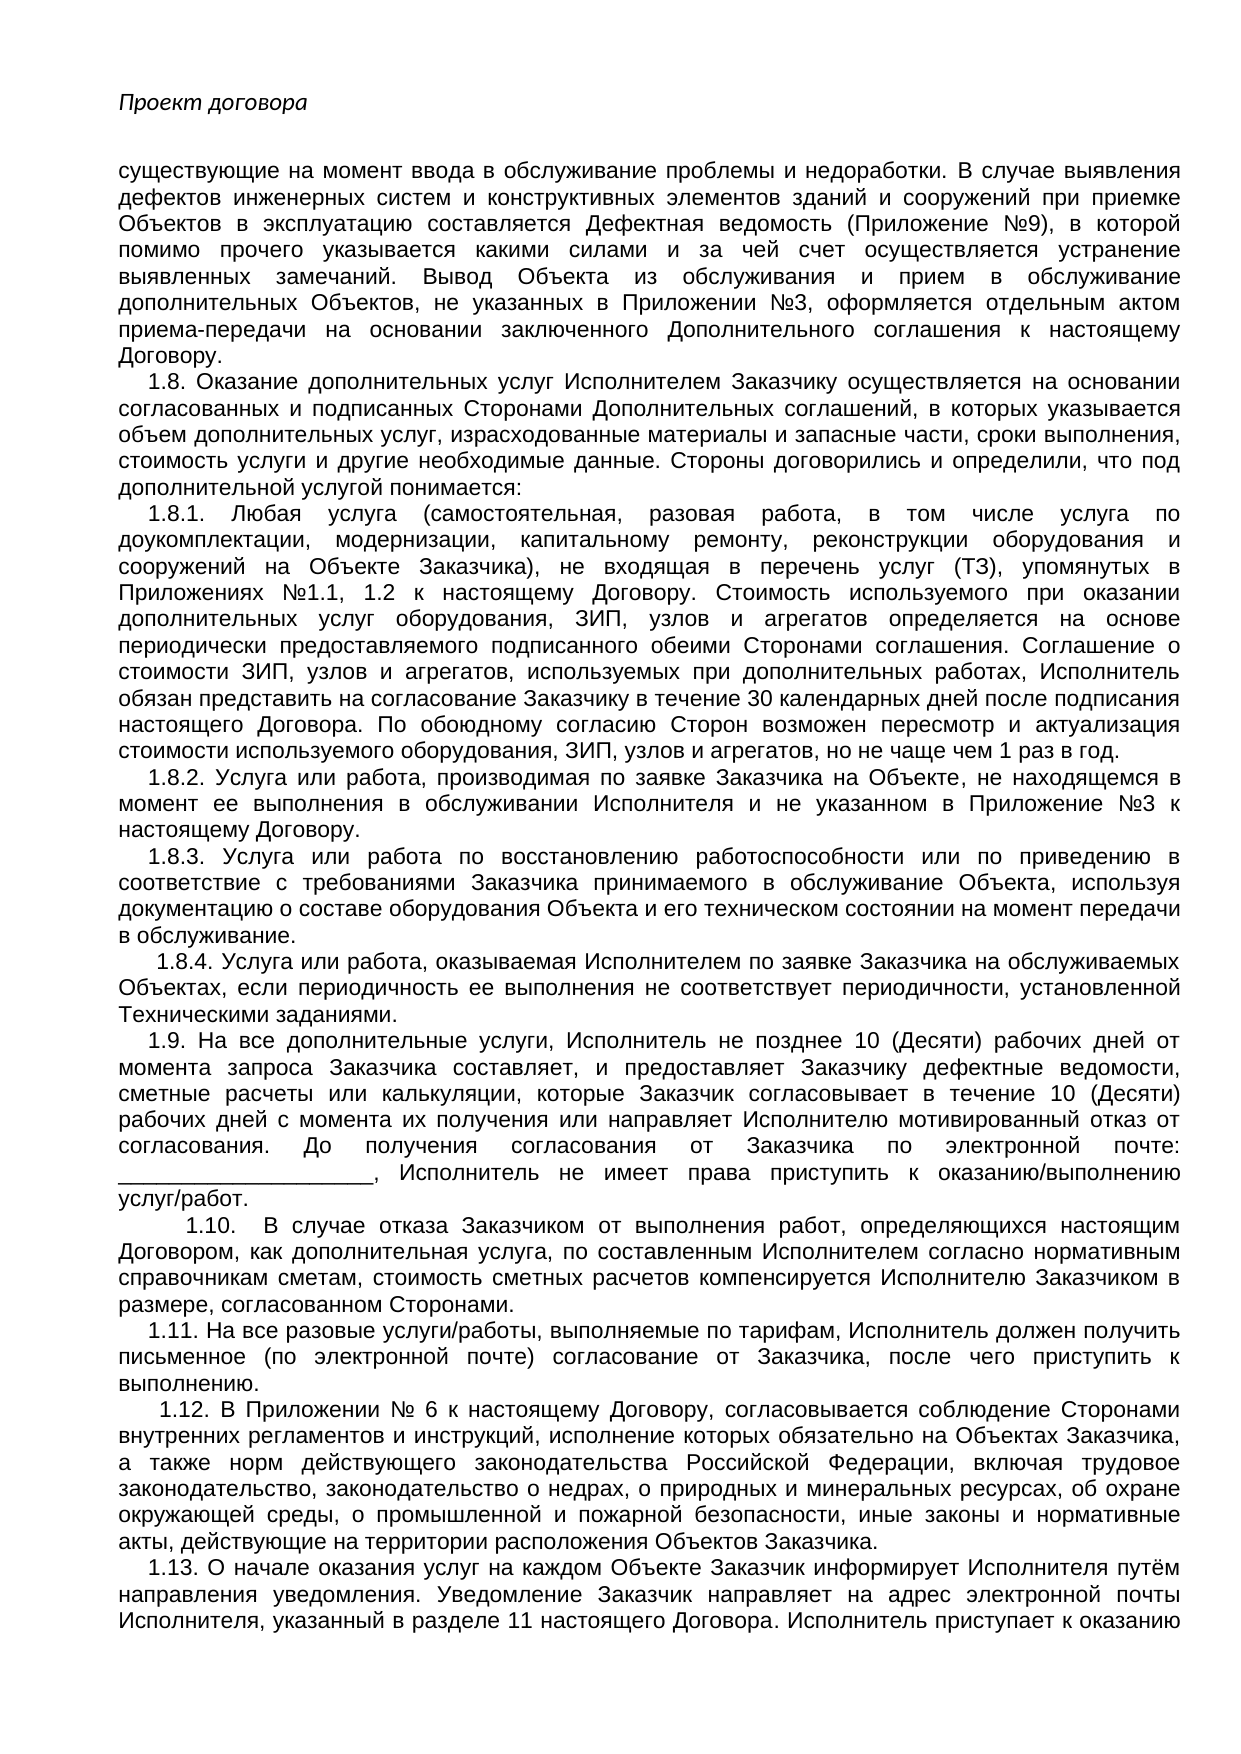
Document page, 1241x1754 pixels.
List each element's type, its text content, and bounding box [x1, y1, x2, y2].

text 1.11. На все разовые услуги/работы, выполняемые по тарифам, Исполнитель должен получить письменное (по электронной почте) согласование от Заказчика, после чего приступить к выполнению. [118, 1317, 1181, 1396]
text 1.8.4. Услуга или работа, оказываемая Исполнителем по заявке Заказчика на обслуживаемых Объектах, если периодичность ее выполнения не соответствует периодичности, установленной Техническими заданиями. [118, 948, 1181, 1027]
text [118, 1554, 1181, 1633]
text 1.10. В случае отказа Заказчиком от выполнения работ, определяющихся настоящим Договором, как дополнительная услуга, по составленным Исполнителем согласно нормативным справочникам сметам, стоимость сметных расчетов компенсируется Исполнителю Заказчиком в размере, согласованном Сторонами. [118, 1212, 1181, 1317]
text 1.9. На все дополнительные услуги, Исполнитель не позднее 10 (Десяти) рабочих дней от момента запроса Заказчика составляет, и предоставляет Заказчику дефектные ведомости, сметные расчеты или калькуляции, которые Заказчик согласовывает в течение 10 (Десяти) рабочих дней с момента их получения или направляет Исполнителю мотивированный отказ от согласования. До получения согласования от Заказчика по электронной почте: ____________________, Исполнитель не имеет права приступить к оказанию/выполнению услуг/работ. [118, 1027, 1181, 1212]
text 1.8.1. Любая услуга (самостоятельная, разовая работа, в том числе услуга по доукомплектации, модернизации, капитальному ремонту, реконструкции оборудования и сооружений на Объекте Заказчика), не входящая в перечень услуг (ТЗ), упомянутых в Приложениях №1.1, 1.2 к настоящему Договору. Стоимость используемого при оказании дополнительных услуг оборудования, ЗИП, узлов и агрегатов определяется на основе периодически предоставляемого подписанного обеими Сторонами соглашения. Соглашение о стоимости ЗИП, узлов и агрегатов, используемых при дополнительных работах, Исполнитель обязан представить на согласование Заказчику в течение 30 календарных дней после подписания настоящего Договора. По обоюдному согласию Сторон возможен пересмотр и актуализация стоимости используемого оборудования, ЗИП, узлов и агрегатов, но не чаще чем 1 раз в год. [118, 500, 1181, 763]
text 1.8.2. Услуга или работа, производимая по заявке Заказчика на Объекте, не находящемся в момент ее выполнения в обслуживании Исполнителя и не указанном в Приложение №3 к настоящему Договору. [118, 763, 1181, 843]
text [118, 157, 1181, 368]
text 1.8. Оказание дополнительных услуг Исполнителем Заказчику осуществляется на основании согласованных и подписанных Сторонами Дополнительных соглашений, в которых указывается объем дополнительных услуг, израсходованные материалы и запасные части, сроки выполнения, стоимость услуги и другие необходимые данные. Стороны договорились и определили, что под дополнительной услугой понимается: [118, 368, 1181, 500]
text 1.12. В Приложении № 6 к настоящему Договору, согласовывается соблюдение Сторонами внутренних регламентов и инструкций, исполнение которых обязательно на Объектах Заказчика, а также норм действующего законодательства Российской Федерации, включая трудовое законодательство, законодательство о недрах, о природных и минеральных ресурсах, об охране окружающей среды, о промышленной и пожарной безопасности, иные законы и нормативные акты, действующие на территории расположения Объектов Заказчика. [118, 1396, 1181, 1554]
text 1.8.3. Услуга или работа по восстановлению работоспособности или по приведению в соответствие с требованиями Заказчика принимаемого в обслуживание Объекта, используя документацию о составе оборудования Объекта и его техническом состоянии на момент передачи в обслуживание. [118, 843, 1181, 948]
